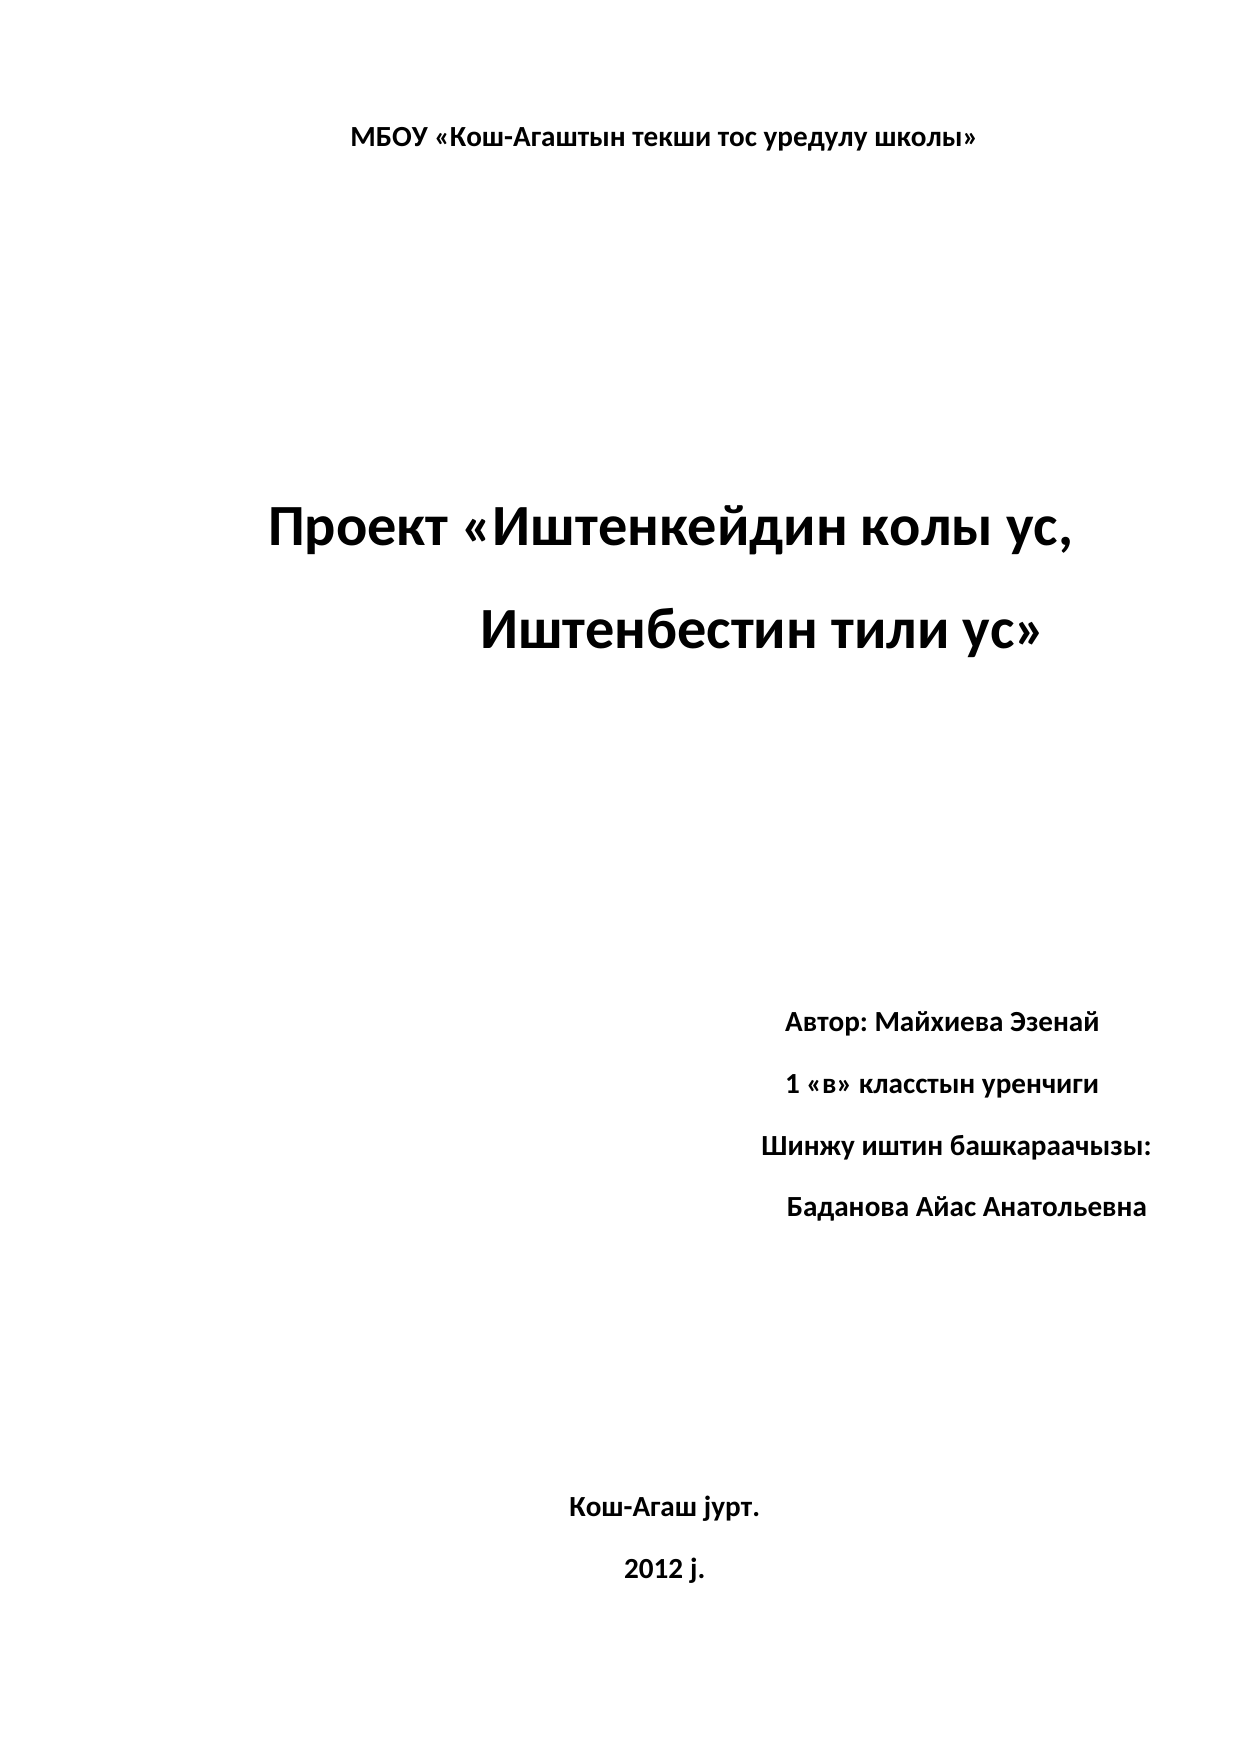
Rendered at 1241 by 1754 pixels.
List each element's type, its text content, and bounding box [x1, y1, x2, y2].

text Кош-Агаш jурт. [177, 1488, 1152, 1524]
text МБОУ «Кош-Агаштын текши тос уредулу школы» [177, 118, 1152, 154]
text Проект «Иштенкейдин колы ус, [177, 489, 1152, 560]
text Шинжу иштин башкараачызы: [177, 1127, 1152, 1162]
text Автор: Майхиева Эзенай [177, 1003, 1152, 1039]
text 1 «в» класстын уренчиги [177, 1065, 1152, 1100]
text 2012 j. [177, 1550, 1152, 1586]
text Баданова Айас Анатольевна [177, 1188, 1152, 1224]
text Иштенбестин тили ус» [177, 591, 1152, 663]
